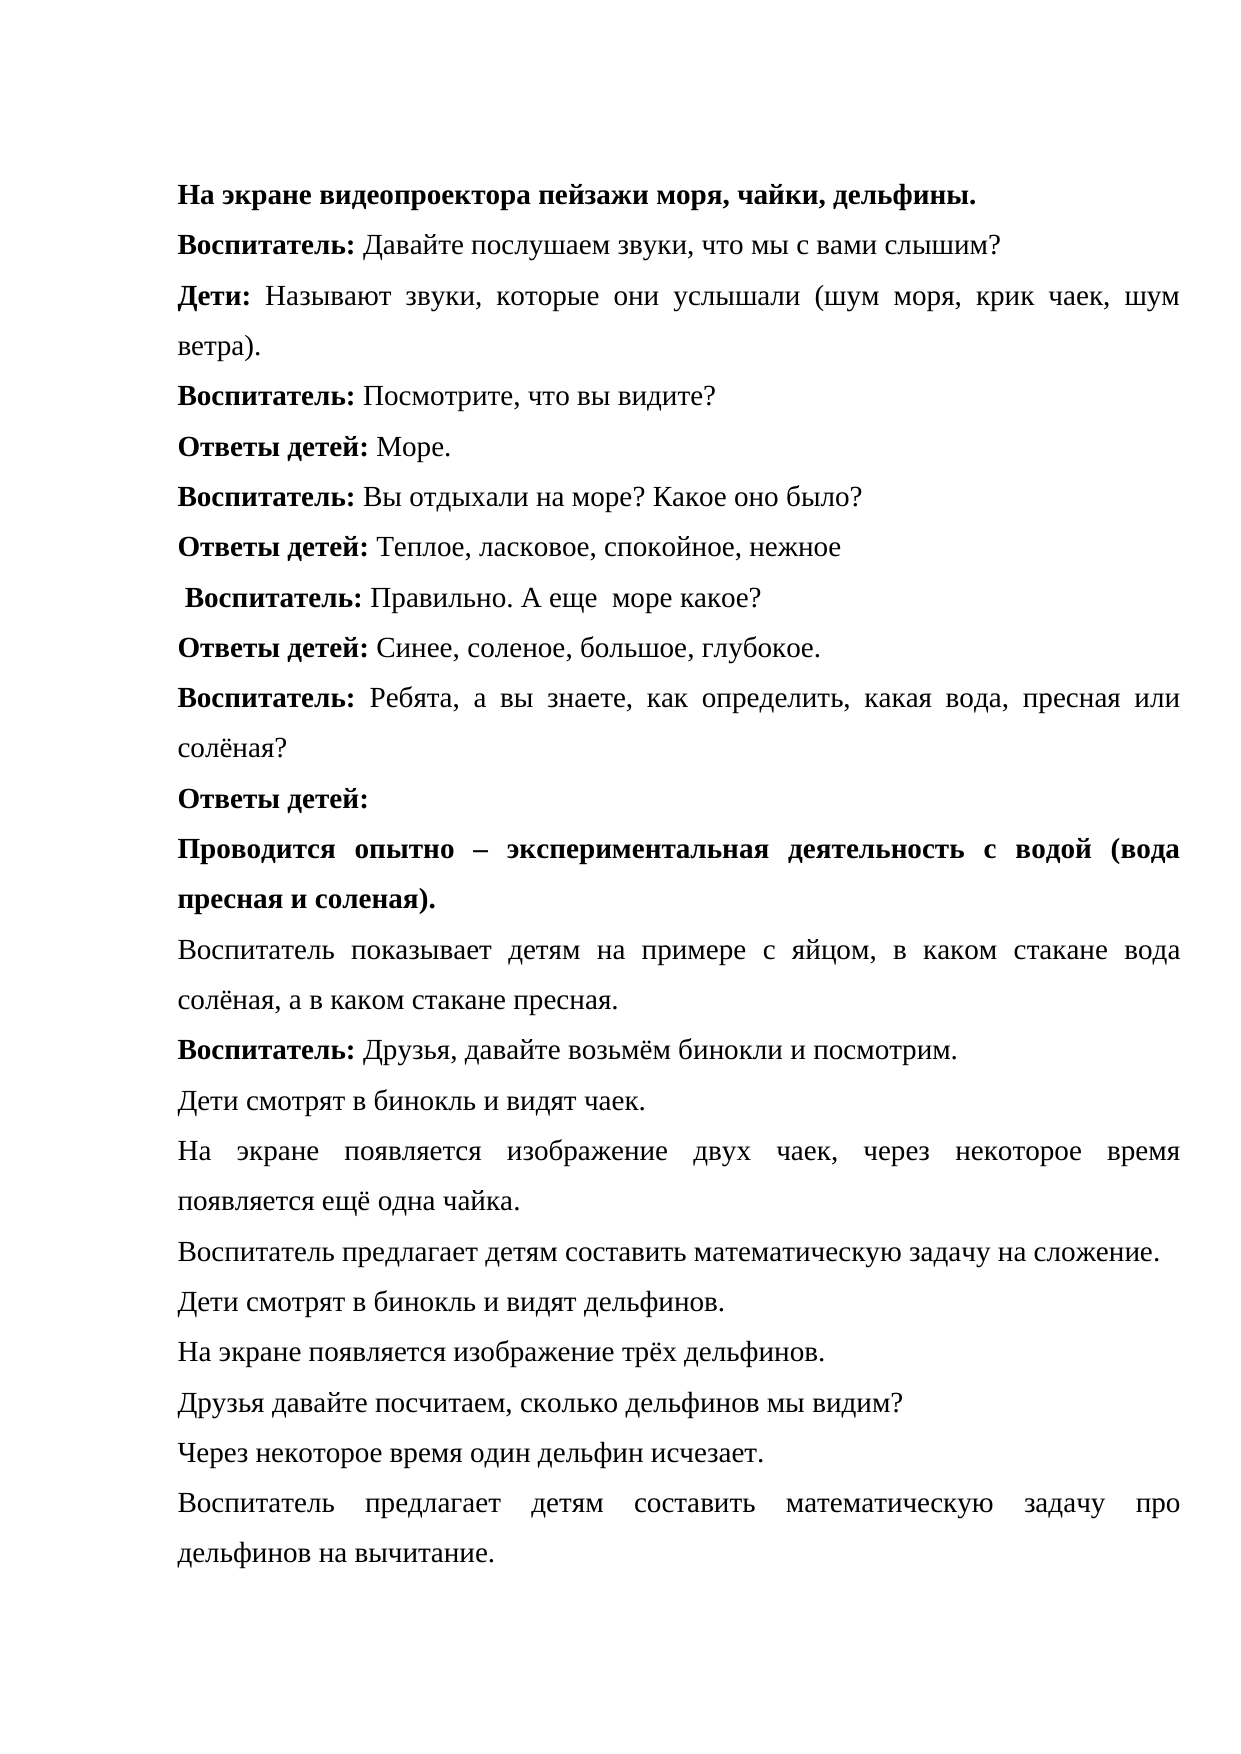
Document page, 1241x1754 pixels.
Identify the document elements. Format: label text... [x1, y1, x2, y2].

text Воспитатель: Вы отдыхали на море? Какое оно было? [177, 479, 1181, 513]
text Воспитатель: Ребята, а вы знаете, как определить, какая вода, пресная или солёная? [177, 680, 1181, 764]
text Воспитатель: Правильно. А еще море какое? [177, 580, 1181, 613]
text На экране появляется изображение двух чаек, через некоторое время появляется ещё одна чайка. [177, 1133, 1181, 1217]
text На экране появляется изображение трёх дельфинов. [177, 1334, 1181, 1368]
text Ответы детей: [177, 781, 1181, 814]
text Воспитатель: Друзья, давайте возьмём бинокли и посмотрим. [177, 1032, 1181, 1066]
text Дети смотрят в бинокль и видят дельфинов. [177, 1284, 1181, 1318]
text На экране видеопроектора пейзажи моря, чайки, дельфины. [177, 177, 1181, 211]
text Ответы детей: Синее, соленое, большое, глубокое. [177, 630, 1181, 663]
text Ответы детей: Теплое, ласковое, спокойное, нежное [177, 529, 1181, 563]
text Дети смотрят в бинокль и видят чаек. [177, 1083, 1181, 1116]
text Дети: Называют звуки, которые они услышали (шум моря, крик чаек, шум ветра). [177, 278, 1181, 362]
text Друзья давайте посчитаем, сколько дельфинов мы видим? [177, 1385, 1181, 1418]
text Ответы детей: Море. [177, 429, 1181, 462]
text Проводится опытно – экспериментальная деятельность с водой (вода пресная и соленая). [177, 831, 1181, 915]
text Воспитатель: Посмотрите, что вы видите? [177, 378, 1181, 412]
text Воспитатель предлагает детям составить математическую задачу про дельфинов на вычитание. [177, 1485, 1181, 1569]
text Воспитатель показывает детям на примере с яйцом, в каком стакане вода солёная, а в каком стакане пресная. [177, 932, 1181, 1016]
text Воспитатель предлагает детям составить математическую задачу на сложение. [177, 1234, 1181, 1267]
text Через некоторое время один дельфин исчезает. [177, 1435, 1181, 1468]
text Воспитатель: Давайте послушаем звуки, что мы с вами слышим? [177, 227, 1181, 261]
